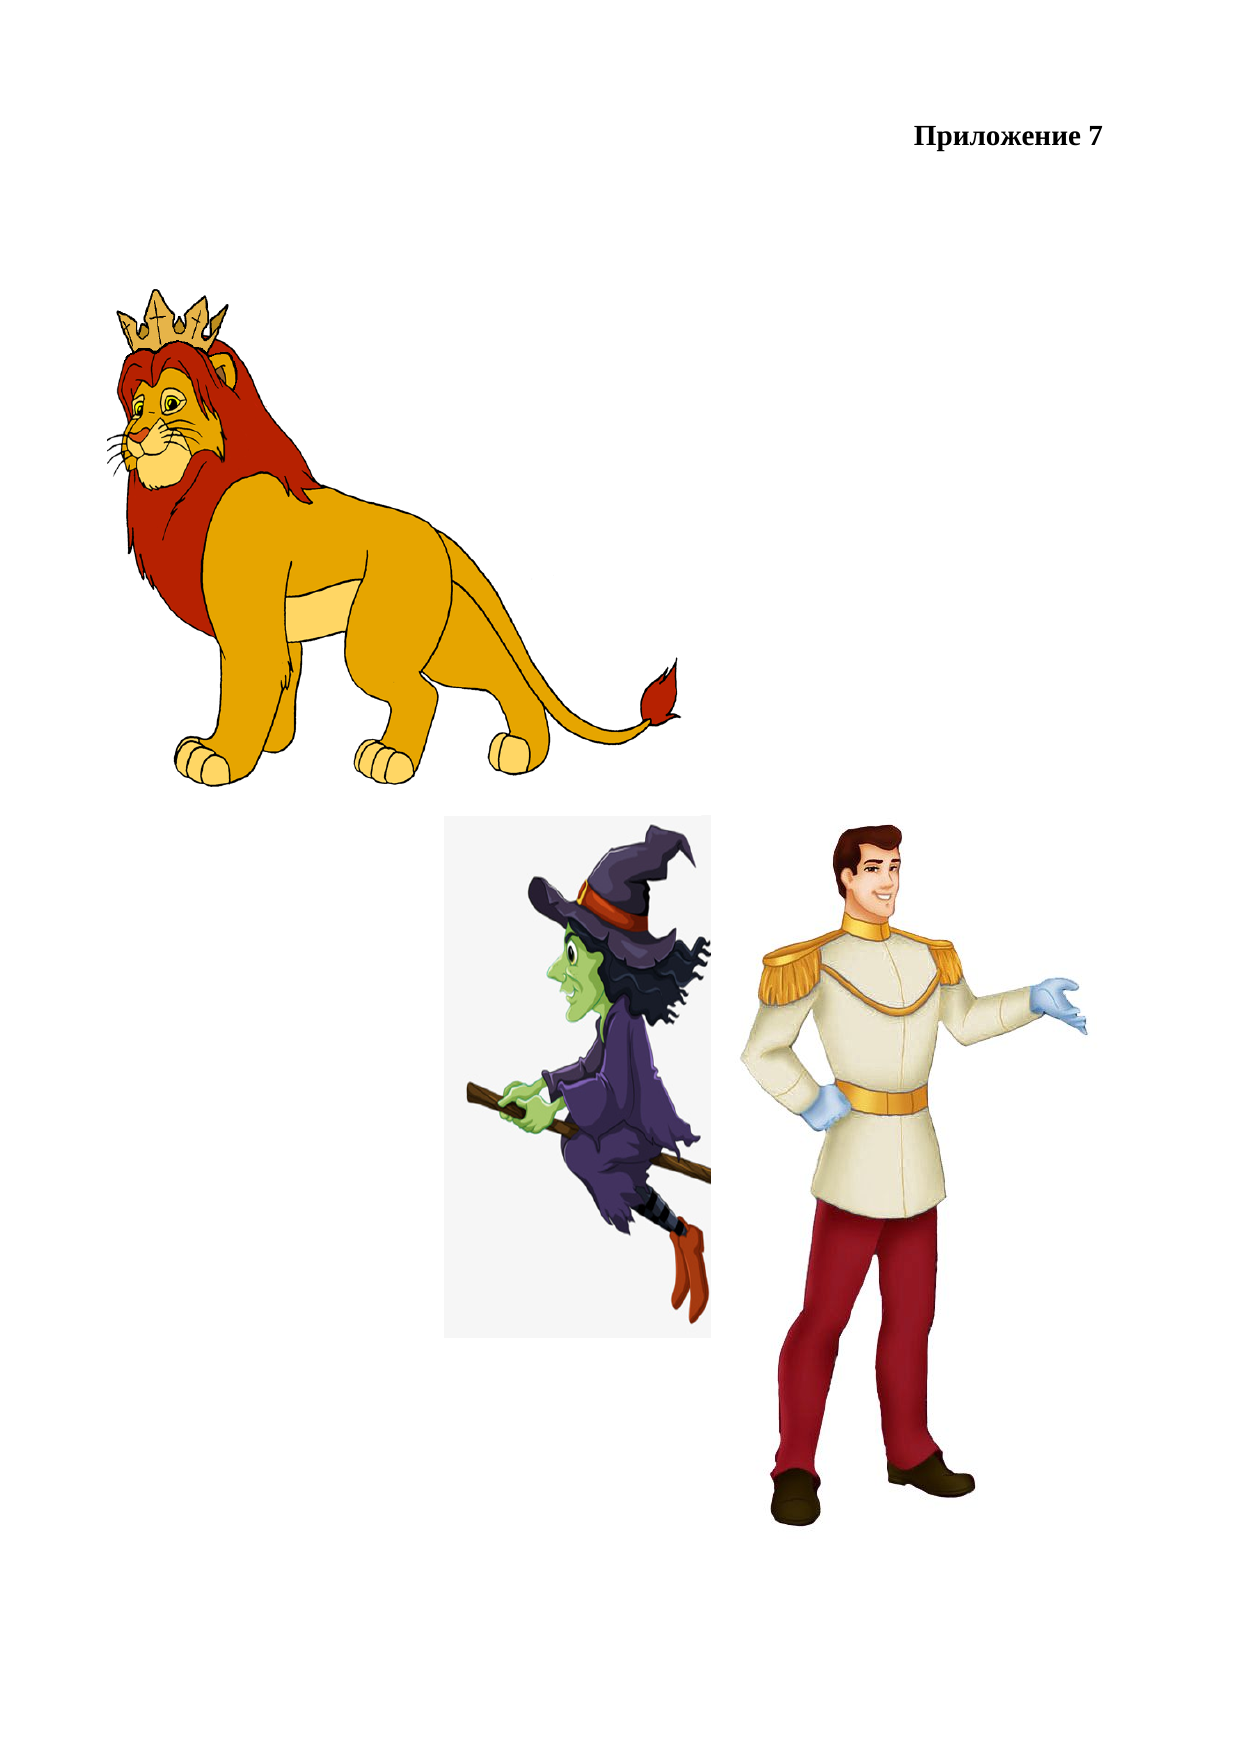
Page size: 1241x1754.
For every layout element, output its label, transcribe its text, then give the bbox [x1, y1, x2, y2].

text Приложение 7 [177, 118, 1152, 152]
picture [84, 271, 1105, 1539]
